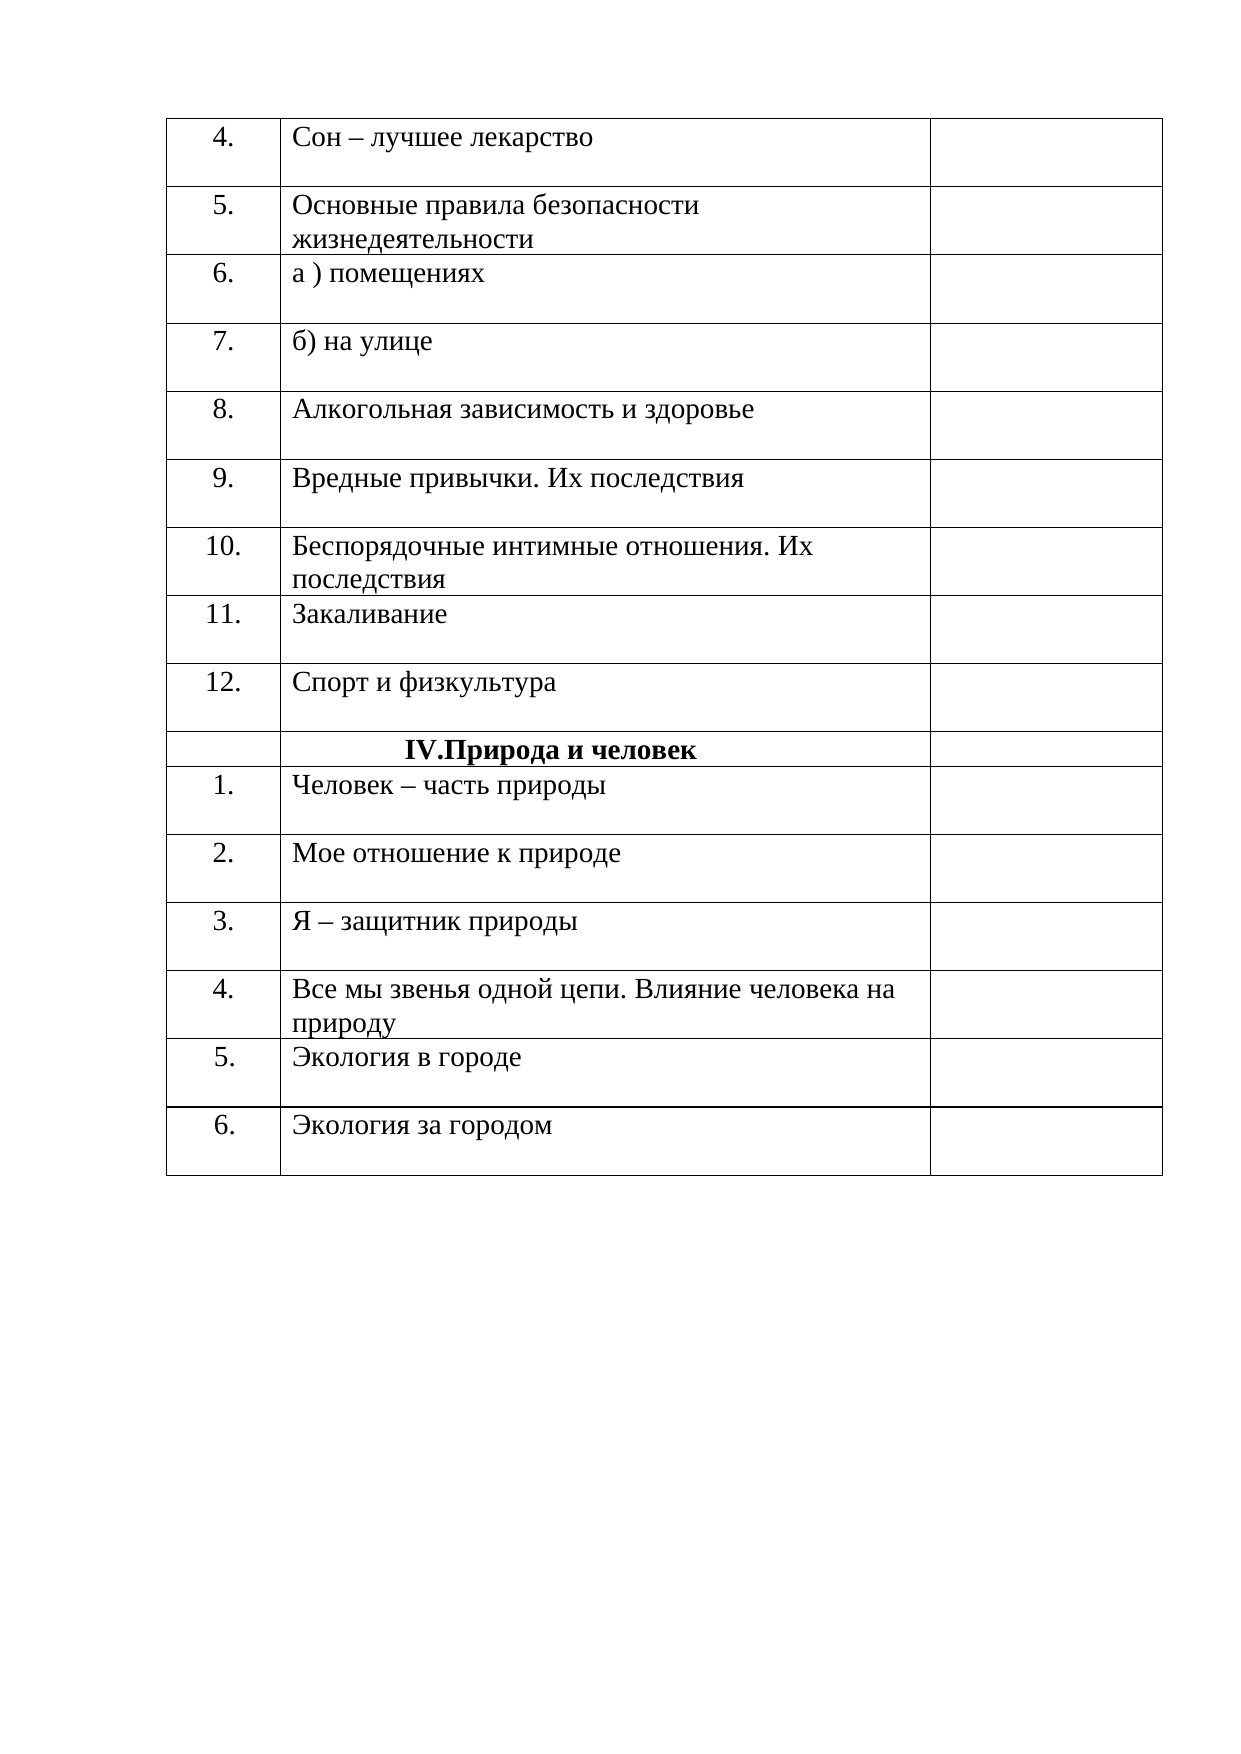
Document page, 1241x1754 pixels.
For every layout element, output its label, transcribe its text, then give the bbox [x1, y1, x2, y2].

table_cell [931, 1039, 1162, 1106]
table_cell Спорт и физкультура [281, 664, 930, 731]
table_cell [931, 903, 1162, 970]
table_cell [931, 255, 1162, 322]
table_cell Мое отношение к природе [281, 835, 930, 902]
table_cell [931, 528, 1162, 595]
table_cell [931, 187, 1162, 254]
table_cell [931, 971, 1162, 1038]
table_cell 10. [167, 528, 280, 595]
table_cell 12. [167, 664, 280, 731]
table_cell 2. [167, 835, 280, 902]
table_cell Закаливание [281, 596, 930, 663]
table_cell [931, 460, 1162, 527]
table_cell [931, 119, 1162, 186]
table_cell а ) помещениях [281, 255, 930, 322]
table_cell [931, 324, 1162, 391]
table_cell [931, 732, 1162, 766]
table_cell 3. [167, 903, 280, 970]
table_cell [931, 767, 1162, 834]
table_cell Алкогольная зависимость и здоровье [281, 392, 930, 459]
table_cell Сон – лучшее лекарство [281, 119, 930, 186]
table_cell [931, 835, 1162, 902]
table_cell 4. [167, 971, 280, 1038]
table_cell Экология в городе [281, 1039, 930, 1106]
table_cell Я – защитник природы [281, 903, 930, 970]
table_cell Основные правила безопасности жизнедеятельности [281, 187, 930, 254]
table_cell 5. [167, 1039, 280, 1106]
table_cell Беспорядочные интимные отношения. Их последствия [281, 528, 930, 595]
table_cell 4. [167, 119, 280, 186]
table_cell 11. [167, 596, 280, 663]
table_cell 1. [167, 767, 280, 834]
table_cell IV.Природа и человек [281, 732, 930, 766]
table_cell б) на улице [281, 324, 930, 391]
table_cell 6. [167, 255, 280, 322]
table_cell [931, 1108, 1162, 1174]
table_cell 7. [167, 324, 280, 391]
table_cell [167, 732, 280, 766]
table_cell [931, 664, 1162, 731]
table_cell Вредные привычки. Их последствия [281, 460, 930, 527]
table_cell 8. [167, 392, 280, 459]
table_cell [931, 392, 1162, 459]
table_cell Человек – часть природы [281, 767, 930, 834]
table_cell [931, 596, 1162, 663]
table_cell 5. [167, 187, 280, 254]
table_cell 6. [167, 1108, 280, 1174]
table_cell Экология за городом [281, 1108, 930, 1174]
table_cell 9. [167, 460, 280, 527]
table_cell Все мы звенья одной цепи. Влияние человека на природу [281, 971, 930, 1038]
